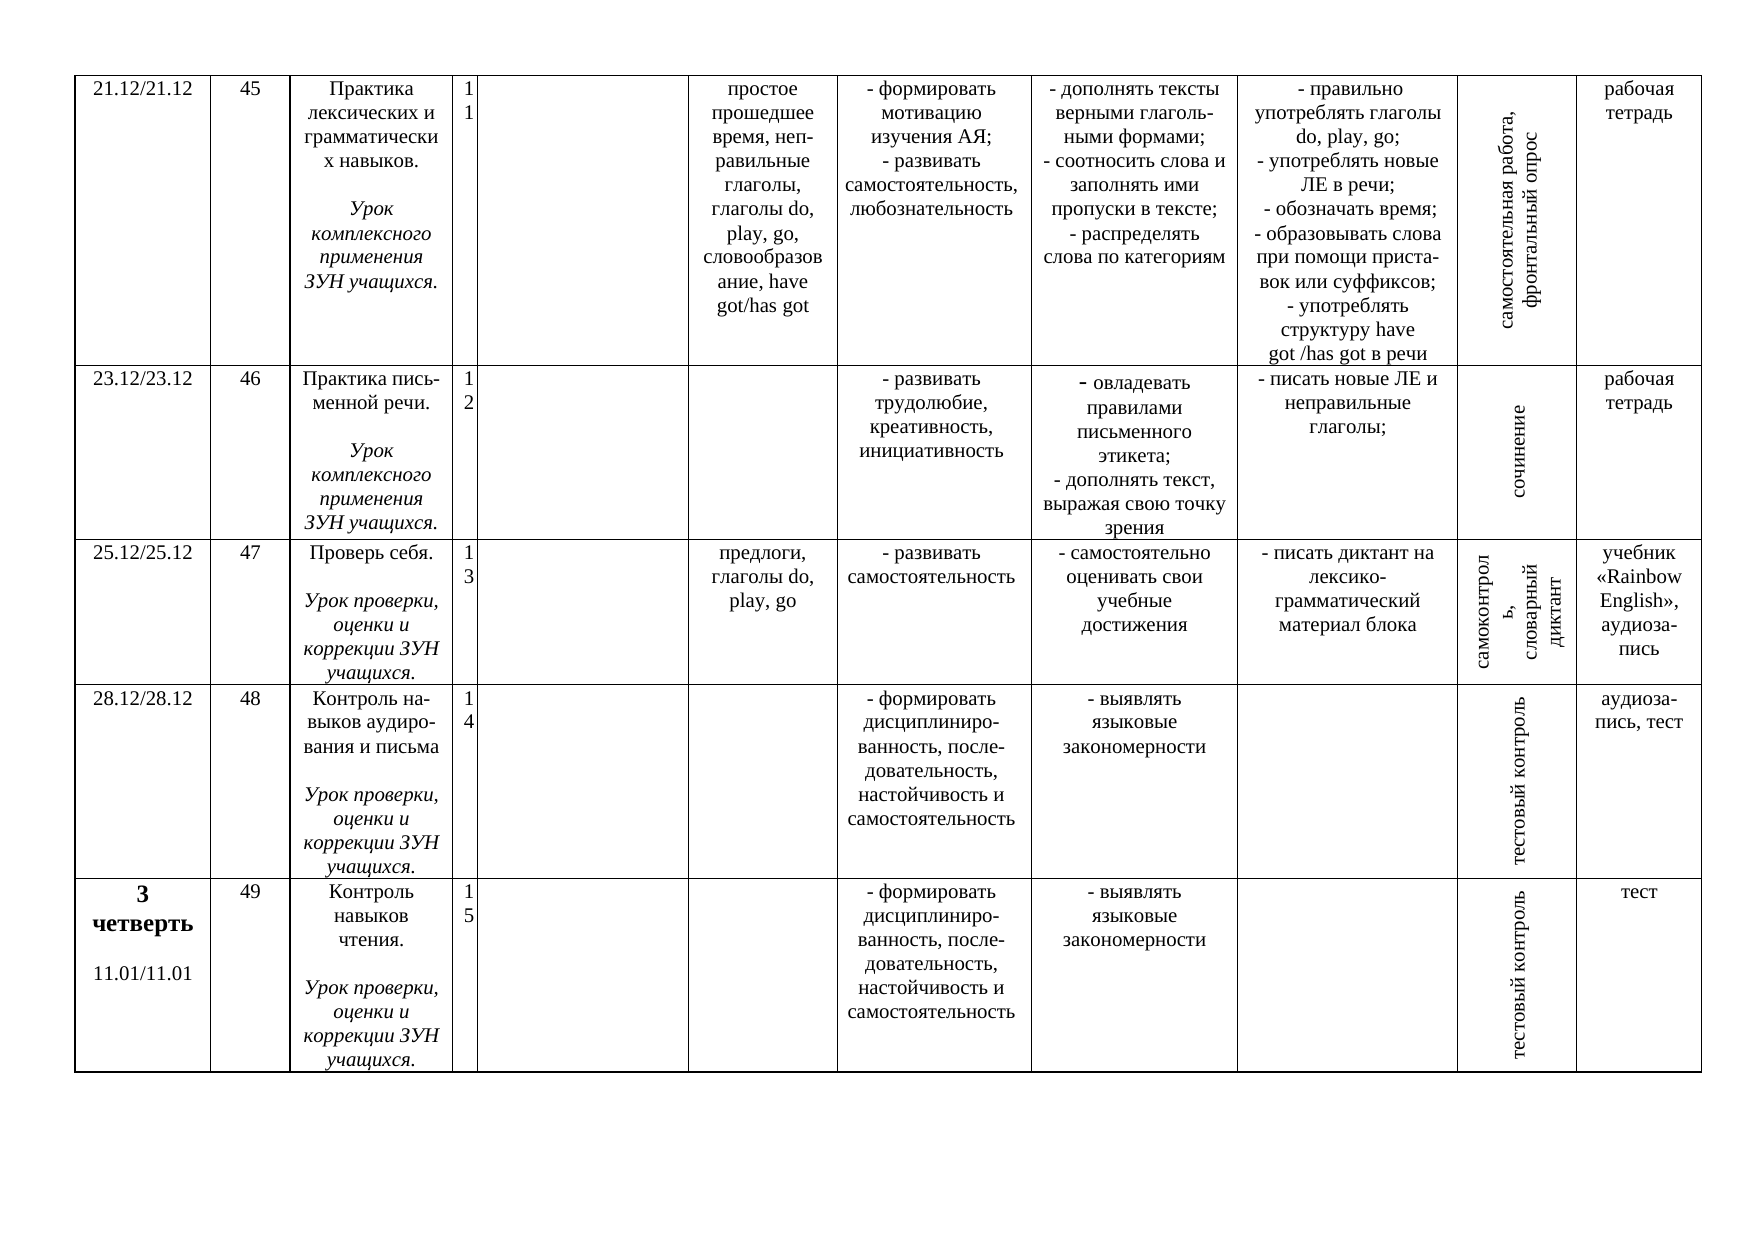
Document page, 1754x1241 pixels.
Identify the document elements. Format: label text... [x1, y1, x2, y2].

table_cell рабочая тетрадь [1577, 76, 1701, 365]
table_cell [1238, 685, 1457, 878]
table_cell [689, 879, 837, 1071]
table_cell 45 [211, 76, 289, 365]
table_cell [689, 685, 837, 878]
table_cell Контроль навыков чтения. Урок проверки, оценки и коррекции ЗУН учащихся. [291, 879, 452, 1071]
table_cell 14 [453, 685, 477, 878]
table_cell - правильно употреблять глаголы do, play, go; - употреблять новые ЛЕ в речи; - обозначать время; - образовывать слова при помощи приста-вок или суффиксов; - употреблять структуру have got /has got в речи [1238, 76, 1457, 365]
table_cell Проверь себя. Урок проверки, оценки и коррекции ЗУН учащихся. [291, 540, 452, 684]
table_cell [478, 366, 688, 539]
table_cell - выявлять языковые закономерности [1032, 685, 1237, 878]
table_cell тестовый контроль [1458, 685, 1576, 878]
table_cell аудиоза-пись, тест [1577, 685, 1701, 878]
table_cell [689, 366, 837, 539]
table_cell - дополнять тексты верными глаголь-ными формами; - соотносить слова и заполнять ими пропуски в тексте; - распределять слова по категориям [1032, 76, 1237, 365]
table_cell [1238, 879, 1457, 1071]
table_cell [838, 879, 1031, 1071]
table_cell самоконтроль, словарный диктант [1458, 540, 1576, 684]
table_cell тест [1577, 879, 1701, 1071]
table_cell - формировать дисциплиниро-ванность, после-довательность, настойчивость и самостоятельность [838, 685, 1031, 878]
table_cell рабочая тетрадь [1577, 366, 1701, 539]
table_cell [478, 879, 688, 1071]
table_cell 21.12/21.12 [76, 76, 210, 365]
table_cell тестовый контроль [1458, 879, 1576, 1071]
table_cell простое прошедшее время, неп-равильные глаголы, глаголы do, play, go, словообразование, have got/has got [689, 76, 837, 365]
table_cell 23.12/23.12 [76, 366, 210, 539]
table_cell самостоятельная работа, фронтальный опрос [1458, 76, 1576, 365]
table_cell [478, 685, 688, 878]
table_cell - самостоятельно оценивать свои учебные достижения [1032, 540, 1237, 684]
table_cell 46 [211, 366, 289, 539]
table_cell 11 [453, 76, 477, 365]
table_cell 12 [453, 366, 477, 539]
table_cell - развивать трудолюбие, креативность, инициативность [838, 366, 1031, 539]
table_cell 3 четверть 11.01/11.01 [76, 879, 210, 1071]
table_cell [478, 76, 688, 365]
table_cell Практика пись-менной речи. Урок комплексного применения ЗУН учащихся. [291, 366, 452, 539]
table_cell Практика лексических и грамматических навыков. Урок комплексного применения ЗУН учащихся. [291, 76, 452, 365]
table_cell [1032, 879, 1237, 1071]
table_cell 49 [211, 879, 289, 1071]
table_cell 47 [211, 540, 289, 684]
table_cell - писать новые ЛЕ и неправильные глаголы; [1238, 366, 1457, 539]
table_cell [478, 540, 688, 684]
table_cell - писать диктант на лексико-грамматический материал блока [1238, 540, 1457, 684]
table_cell - развивать самостоятельность [838, 540, 1031, 684]
table_cell - овладевать правилами письменного этикета; - дополнять текст, выражая свою точку зрения [1032, 366, 1237, 539]
table_cell - формировать мотивацию изучения АЯ; - развивать самостоятельность, любознательность [838, 76, 1031, 365]
table_cell 48 [211, 685, 289, 878]
table_cell Контроль на-выков аудиро-вания и письма Урок проверки, оценки и коррекции ЗУН учащихся. [291, 685, 452, 878]
table_cell сочинение [1458, 366, 1576, 539]
table_cell 25.12/25.12 [76, 540, 210, 684]
table_cell предлоги, глаголы do, play, go [689, 540, 837, 684]
table_cell учебник «Rainbow English», аудиоза-пись [1577, 540, 1701, 684]
table_cell 28.12/28.12 [76, 685, 210, 878]
table_cell 13 [453, 540, 477, 684]
table_cell 15 [453, 879, 477, 1071]
